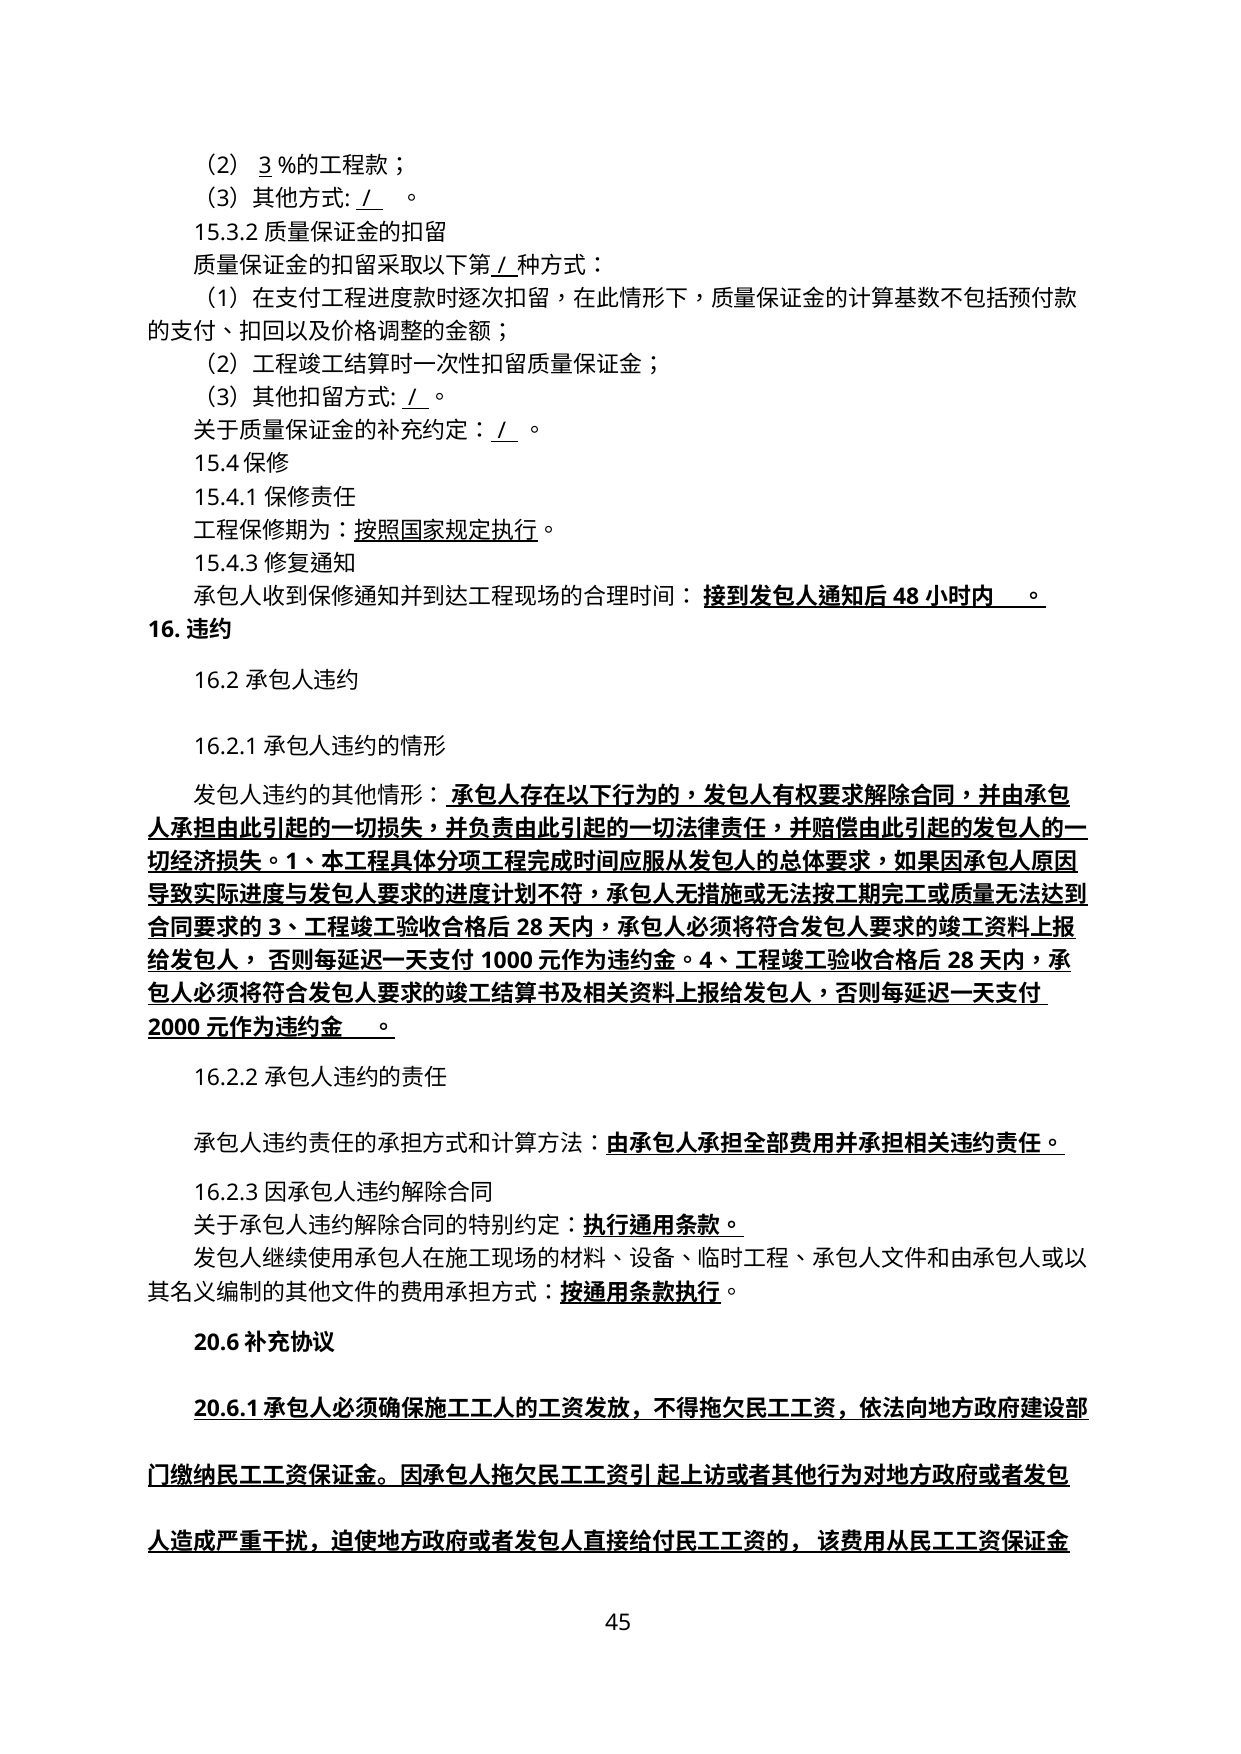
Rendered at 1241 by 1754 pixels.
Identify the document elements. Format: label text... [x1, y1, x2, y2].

text 15.4.1 保修责任 [148, 479, 1090, 513]
text 承包人收到保修通知并到达工程现场的合理时间： 接到发包人通知后 48 小时内 。 [148, 579, 1090, 612]
text （2） 3 %的工程款； [148, 148, 1090, 181]
text 16.2 承包人违约 [148, 645, 1090, 711]
text 质量保证金的扣留采取以下第 / 种方式： [148, 248, 1090, 281]
text 20.6补充协议 [148, 1308, 1090, 1374]
text 发包人违约的其他情形： 承包人存在以下行为的，发包人有权要求解除合同，并由承包人承担由此引起的一切损失，并负责由此引起的一切法律责任，并赔偿由此引起的发包人的一切经济损失。1、本工程具体分项工程完成时间应服从发包人的总体要求，如果因承包人原因导致实际进度与发包人要求的进度计划不符，承包人无措施或无法按工期完工或质量无法达到合同要求的 3、工程竣工验收合格后 28 天内，承包人必须将符合发包人要求的竣工资料上报给发包人， 否则每延迟一天支付 1000 元作为违约金。4、工程竣工验收合格后 28 天内，承包人必须将符合发包人要求的竣工结算书及相关资料上报给发包人，否则每延迟一天支付 2000 元作为违约金 。 [148, 778, 1090, 1043]
text 15.3.2 质量保证金的扣留 [148, 214, 1090, 248]
text 15.4.3 修复通知 [148, 546, 1090, 579]
text 16.2.2 承包人违约的责任 [148, 1043, 1090, 1109]
text （2）工程竣工结算时一次性扣留质量保证金； [148, 347, 1090, 380]
text 关于承包人违约解除合同的特别约定：执行通用条款。 [148, 1208, 1090, 1241]
text （3）其他方式: / 。 [148, 181, 1090, 214]
text （1）在支付工程进度款时逐次扣留，在此情形下，质量保证金的计算基数不包括预付款的支付、扣回以及价格调整的金额； [148, 281, 1090, 347]
text 16.2.3 因承包人违约解除合同 [148, 1175, 1090, 1208]
text 16.2.1承包人违约的情形 [148, 711, 1090, 778]
text 15.4保修 [148, 446, 1090, 479]
text （3）其他扣留方式: / 。 [148, 380, 1090, 413]
text 工程保修期为：按照国家规定执行。 [148, 513, 1090, 546]
text 16. 违约 [148, 612, 1090, 645]
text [148, 1374, 1090, 1573]
text 发包人继续使用承包人在施工现场的材料、设备、临时工程、承包人文件和由承包人或以其名义编制的其他文件的费用承担方式：按通用条款执行。 [148, 1241, 1090, 1308]
text 承包人违约责任的承担方式和计算方法：由承包人承担全部费用并承担相关违约责任。 [148, 1109, 1090, 1175]
text 关于质量保证金的补充约定： / 。 [148, 413, 1090, 446]
